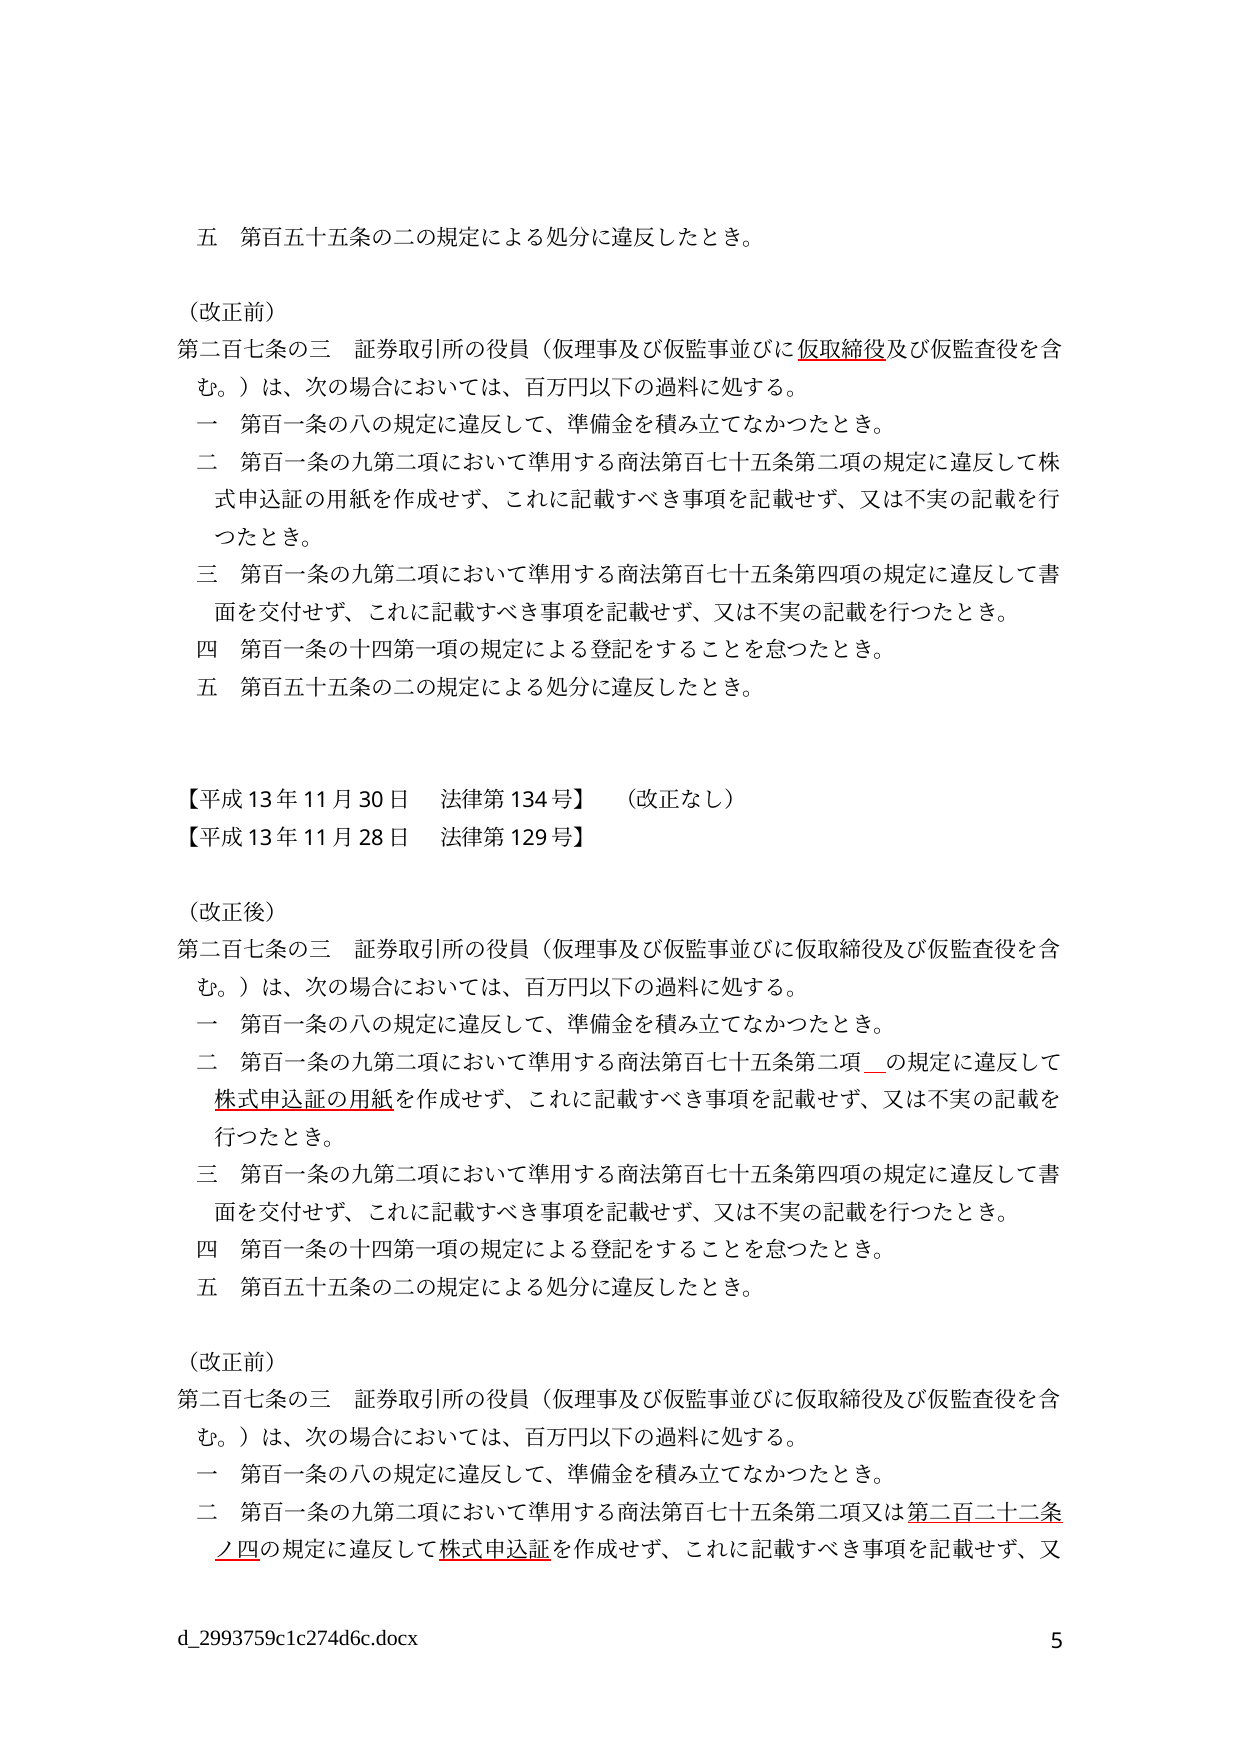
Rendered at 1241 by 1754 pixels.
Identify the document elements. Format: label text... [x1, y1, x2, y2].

text 一 第百一条の八の規定に違反して、準備金を積み立てなかつたとき。 [196, 1004, 1063, 1042]
text （改正前） [177, 1342, 1063, 1379]
text 一 第百一条の八の規定に違反して、準備金を積み立てなかつたとき。 [196, 404, 1063, 442]
text 【平成13年11月28日 法律第129号】 [177, 817, 1063, 854]
text 第二百七条の三 証券取引所の役員（仮理事及び仮監事並びに仮取締役及び仮監査役を含む。）は、次の場合においては、百万円以下の過料に処する。 [177, 929, 1063, 1004]
text （改正後） [177, 892, 1063, 929]
text 五 第百五十五条の二の規定による処分に違反したとき。 [196, 1267, 1063, 1304]
text 五 第百五十五条の二の規定による処分に違反したとき。 [196, 217, 1063, 254]
text 三 第百一条の九第二項において準用する商法第百七十五条第四項の規定に違反して書面を交付せず、これに記載すべき事項を記載せず、又は不実の記載を行つたとき。 [196, 554, 1063, 629]
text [196, 442, 1063, 554]
text 四 第百一条の十四第一項の規定による登記をすることを怠つたとき。 [196, 1229, 1063, 1267]
text 第二百七条の三 証券取引所の役員（仮理事及び仮監事並びに仮取締役及び仮監査役を含む。）は、次の場合においては、百万円以下の過料に処する。 [177, 329, 1063, 404]
text 第二百七条の三 証券取引所の役員（仮理事及び仮監事並びに仮取締役及び仮監査役を含む。）は、次の場合においては、百万円以下の過料に処する。 [177, 1379, 1063, 1454]
text 一 第百一条の八の規定に違反して、準備金を積み立てなかつたとき。 [196, 1454, 1063, 1492]
text 五 第百五十五条の二の規定による処分に違反したとき。 [196, 667, 1063, 704]
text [196, 1492, 1063, 1567]
text （改正前） [177, 292, 1063, 329]
text 三 第百一条の九第二項において準用する商法第百七十五条第四項の規定に違反して書面を交付せず、これに記載すべき事項を記載せず、又は不実の記載を行つたとき。 [196, 1154, 1063, 1229]
text 四 第百一条の十四第一項の規定による登記をすることを怠つたとき。 [196, 629, 1063, 667]
text 【平成13年11月30日 法律第134号】 （改正なし） [177, 779, 1063, 817]
text 二 第百一条の九第二項において準用する商法第百七十五条第二項 の規定に違反して株式申込証の用紙を作成せず、これに記載すべき事項を記載せず、又は不実の記載を行つたとき。 [196, 1042, 1063, 1154]
